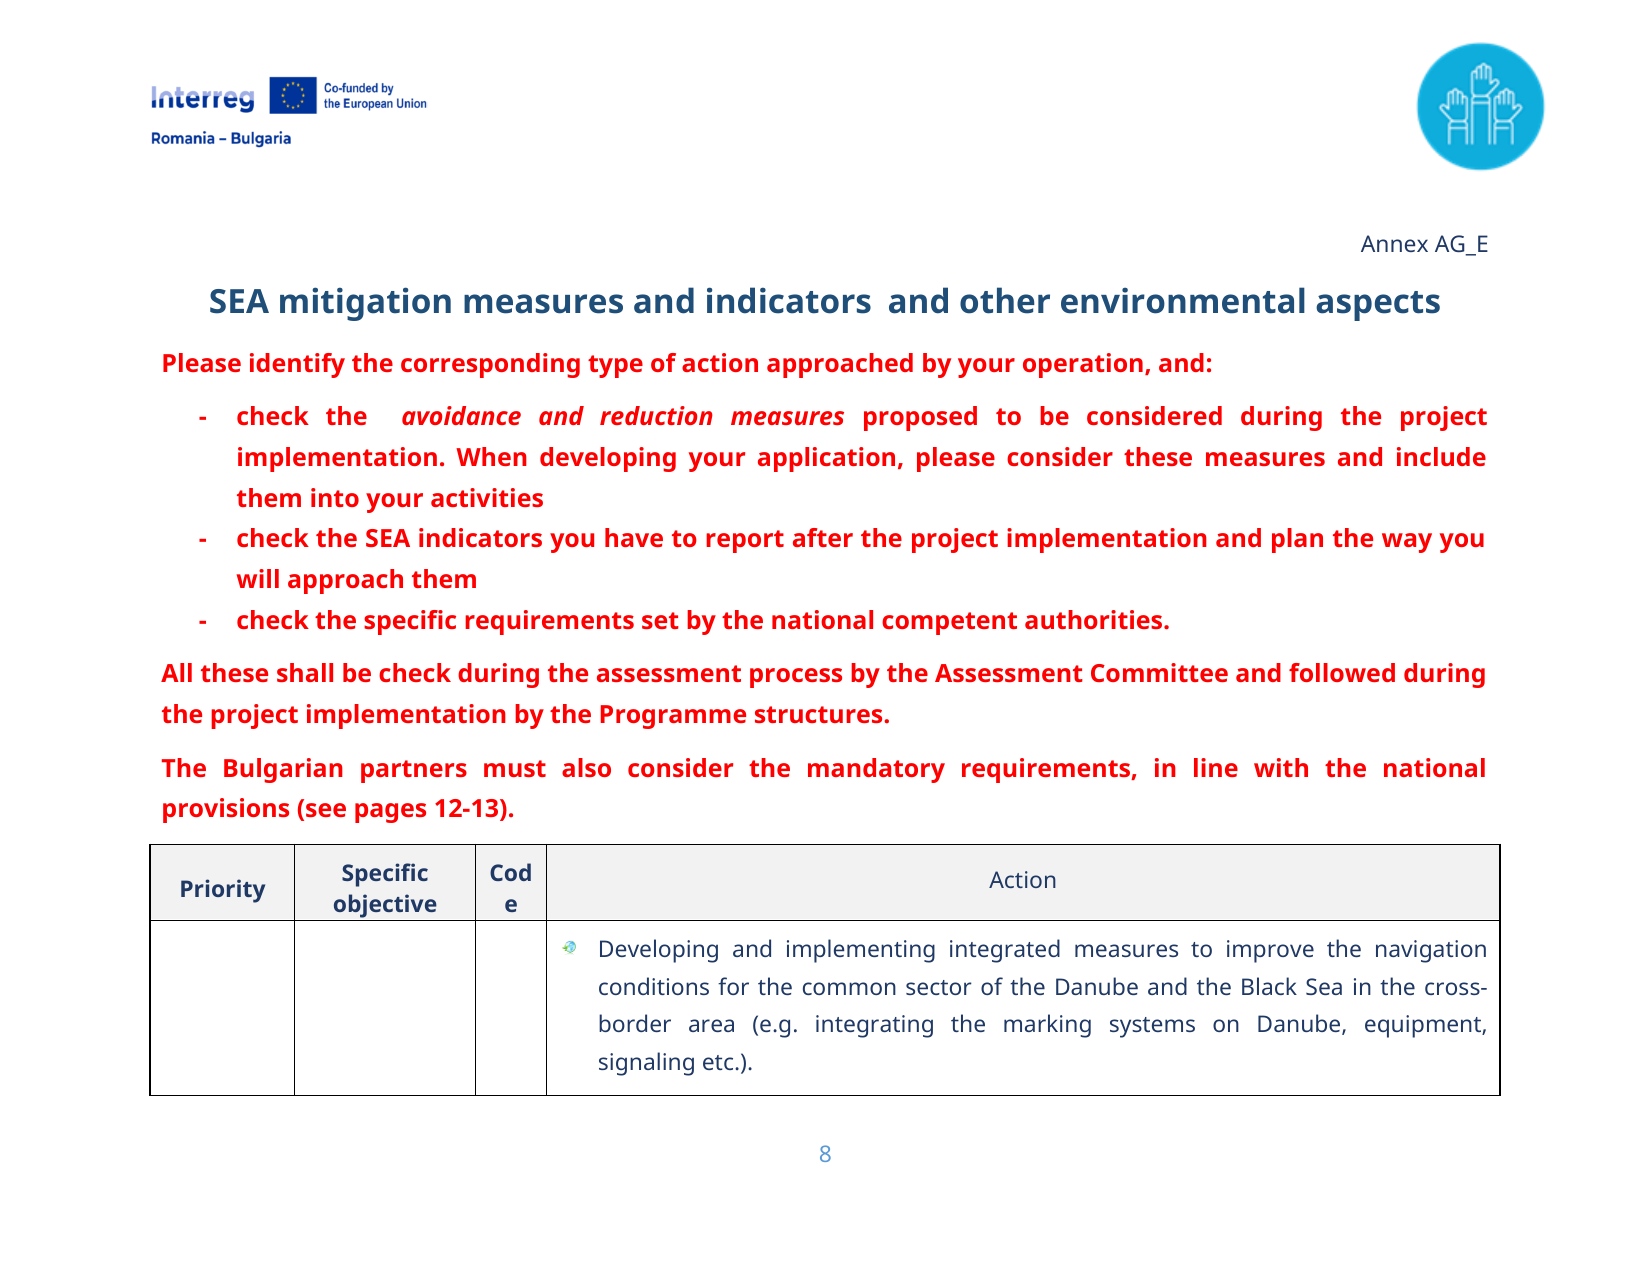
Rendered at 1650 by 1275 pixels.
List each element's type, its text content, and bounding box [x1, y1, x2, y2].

table_header Annex AG_E SEA mitigation measures and indicators and other environmental aspects Please identify the corresponding type of action approached by your operation, and: check the avoidance and reduction measures proposed to be considered during the project implementation. When developing your application, please consider these measures and include them into your activities check the SEA indicators you have to report after the project implementation and plan the way you will approach them check the specific requirements set by the national competent authorities. All these shall be check during the assessment process by the Assessment Committee and followed during the project implementation by the Programme structures. The Bulgarian partners must also consider the mandatory requirements, in line with the national provisions (see pages 12-13). [150, 216, 1500, 843]
picture [561, 940, 576, 958]
table_cell [476, 921, 546, 1094]
table_cell Actions improving the navigation conditions and safety on the Danube and Black Sea in order to enhance the mobility and connectivity in the cross-border area Reducing administrative burden and other types of bottlenecks: studies, analyses, solutions, tools; Developing and implementing joint co-ordinated strategies, tools and pilot applications to improve the navigation conditions on Danube and Black Sea (e. g, joint feasibility studies, engineering planning documents, morphological and hydrodynamic studies in establishing the sediment accumulation conditions etc.); Developing and implementing integrated measures to improve the navigation conditions for the common sector of the Danube and the Black Sea in the cross-border area (e.g. integrating the marking systems on Danube, equipment, signaling etc.). [547, 921, 1499, 1094]
table_cell Priority [151, 845, 294, 919]
table_cell Action [547, 845, 1499, 919]
table_cell Specific objective [295, 845, 475, 919]
table_cell Code [476, 845, 546, 919]
picture [150, 75, 428, 154]
picture [1415, 41, 1547, 173]
